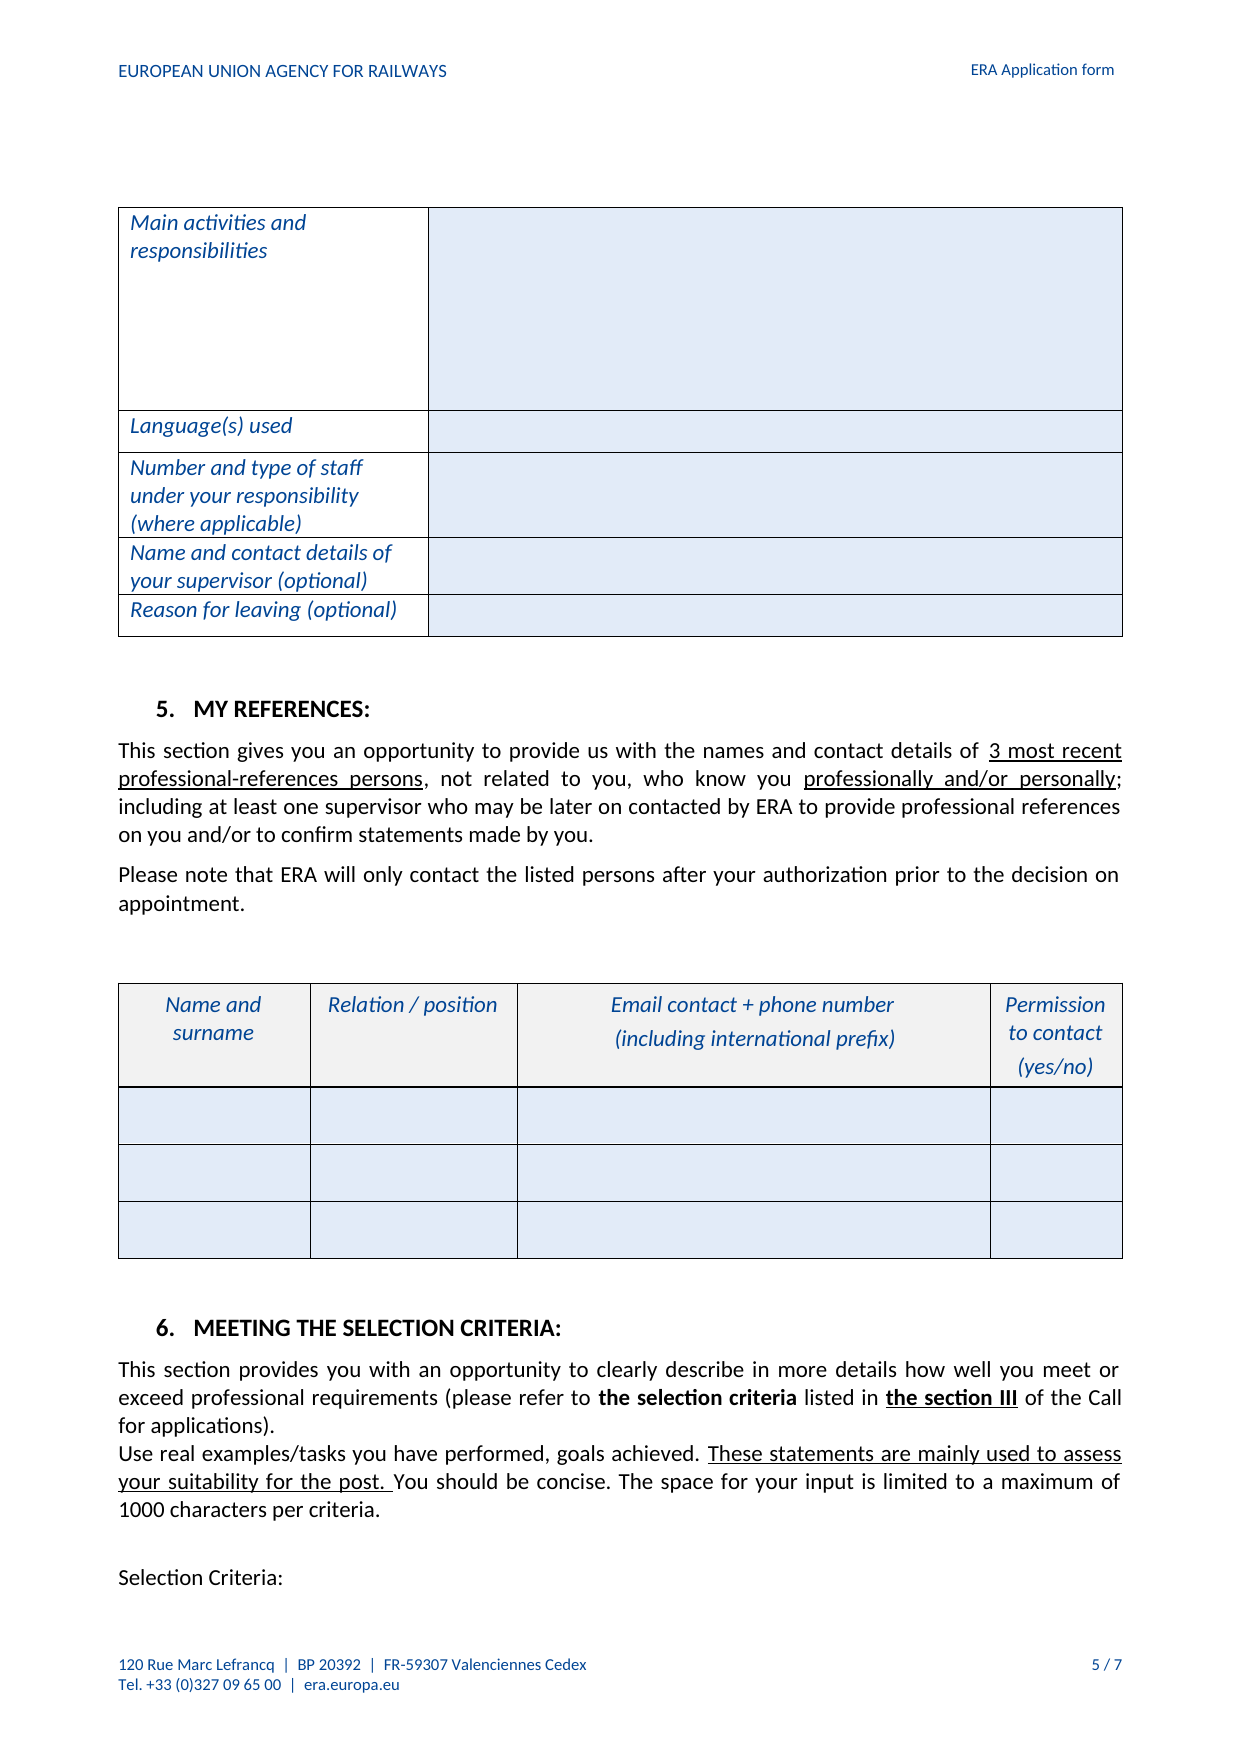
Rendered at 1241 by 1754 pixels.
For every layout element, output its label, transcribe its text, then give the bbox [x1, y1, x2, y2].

table_cell [119, 1145, 310, 1201]
table_cell [991, 1202, 1122, 1258]
table_cell [311, 1145, 517, 1201]
table_cell Reason for leaving (optional) [119, 595, 428, 636]
table_cell Name and contact details of your supervisor (optional) [119, 538, 428, 594]
table_cell [518, 1202, 990, 1258]
table_cell [429, 453, 1122, 537]
table_cell [429, 411, 1122, 452]
text Please note that ERA will only contact the listed persons after your authorization prior to the decision on appointment. [118, 861, 1122, 917]
table_cell Number and type of staff under your responsibility (where applicable) [119, 453, 428, 537]
subtitle MEETING THE SELECTION CRITERIA: [156, 1312, 1122, 1342]
table_cell [518, 1145, 990, 1201]
table_cell [429, 595, 1122, 636]
table_cell [119, 1088, 310, 1143]
text Selection Criteria: [118, 1563, 1122, 1591]
table_cell [429, 538, 1122, 594]
table_cell [311, 1202, 517, 1258]
table_cell Main activities and responsibilities [119, 208, 428, 410]
table_header Relation / position [311, 984, 517, 1086]
text This section provides you with an opportunity to clearly describe in more details how well you meet or exceed professional requirements (please refer to the selection criteria listed in the section III of the Call for applications). [118, 1355, 1122, 1439]
table_cell [311, 1088, 517, 1143]
table_cell [991, 1088, 1122, 1143]
table_cell [991, 1145, 1122, 1201]
table_cell Language(s) used [119, 411, 428, 452]
table_cell [518, 1088, 990, 1143]
table_cell [119, 1202, 310, 1258]
table_header Email contact + phone number (including international prefix) [518, 984, 990, 1086]
table_header Permission to contact (yes/no) [991, 984, 1122, 1086]
table_cell [429, 208, 1122, 410]
subtitle MY REFERENCES: [156, 693, 1122, 723]
text Use real examples/tasks you have performed, goals achieved. These statements are mainly used to assess your suitability for the post. You should be concise. The space for your input is limited to a maximum of 1000 characters per criteria. [118, 1439, 1122, 1523]
text This section gives you an opportunity to provide us with the names and contact details of 3 most recent professional-references persons, not related to you, who know you professionally and/or personally; including at least one supervisor who may be later on contacted by ERA to provide professional references on you and/or to confirm statements made by you. [118, 736, 1122, 848]
table_header Name and surname [119, 984, 310, 1086]
